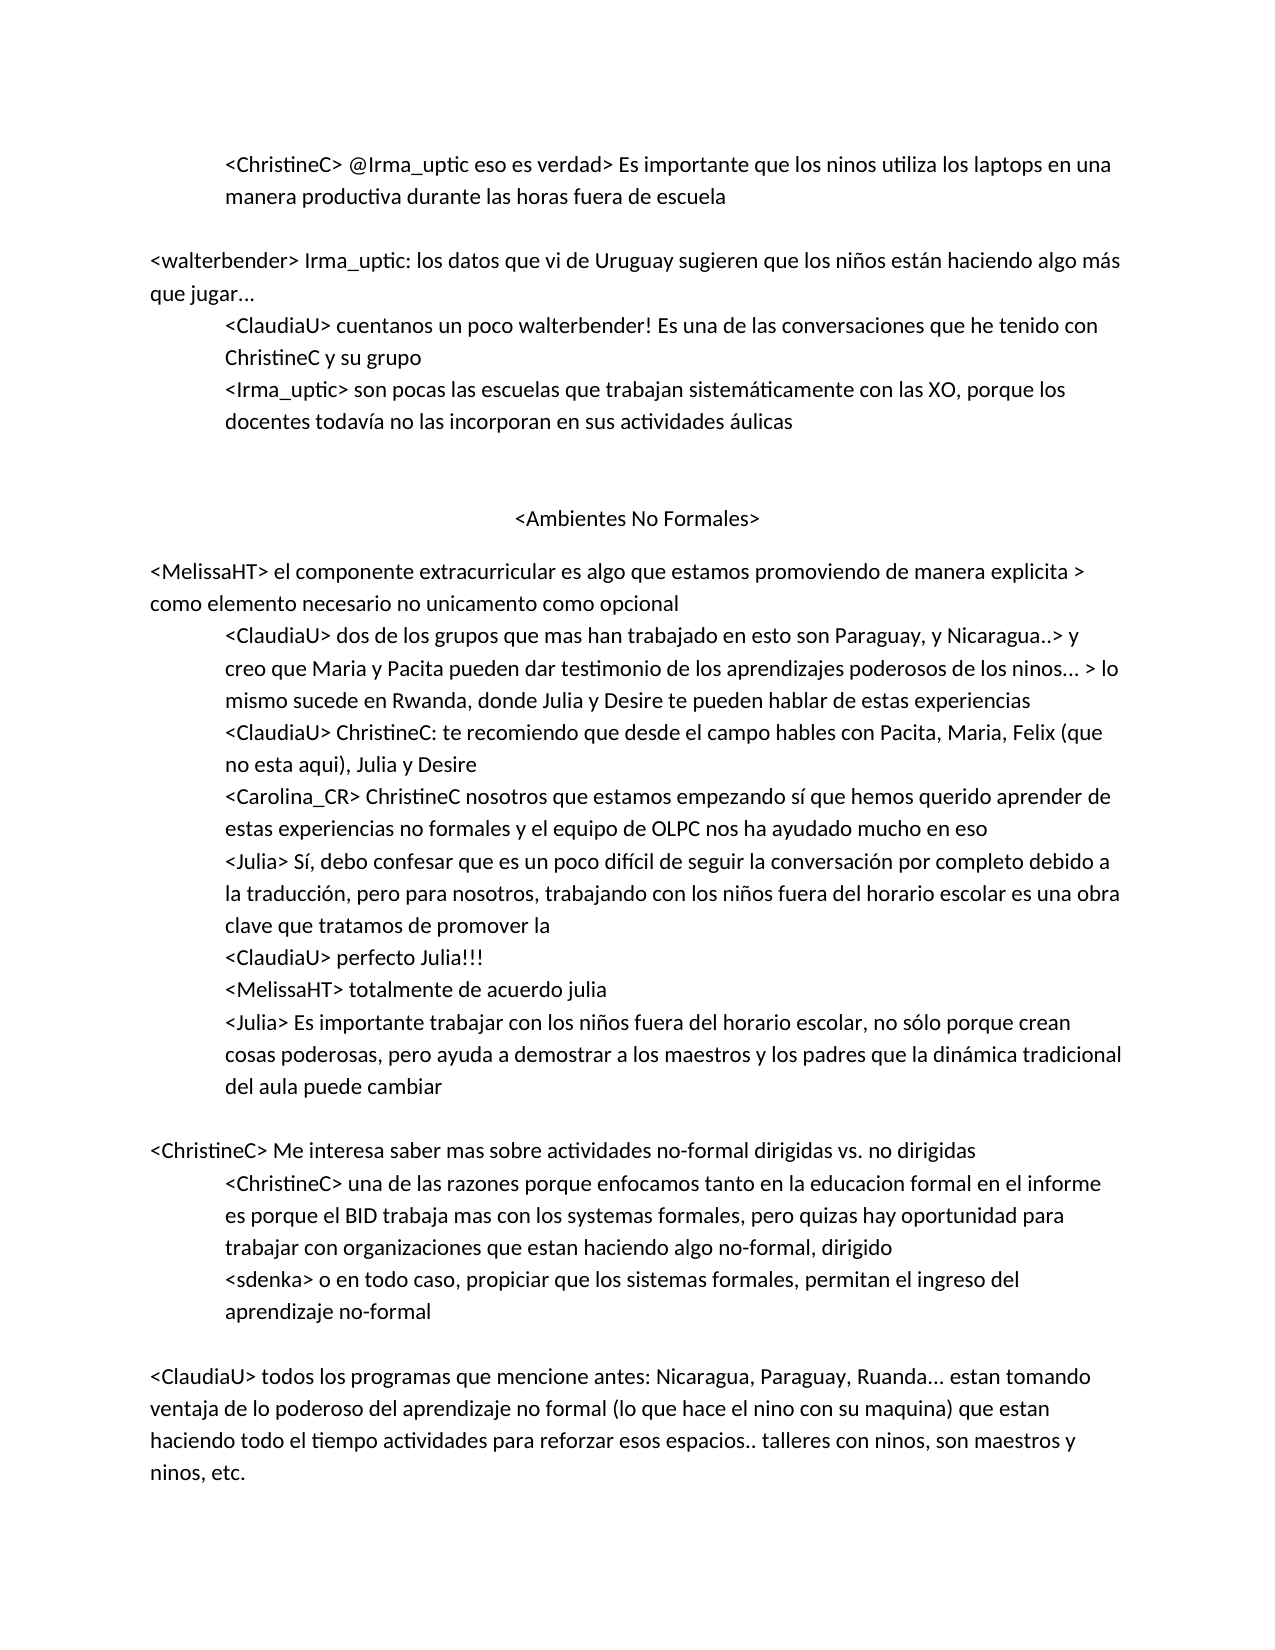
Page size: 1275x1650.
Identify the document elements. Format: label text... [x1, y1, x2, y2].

text <ChristineC> Me interesa saber mas sobre actividades no-formal dirigidas vs. no dirigidas [150, 1136, 1125, 1164]
text <MelissaHT> el componente extracurricular es algo que estamos promoviendo de manera explicita > como elemento necesario no unicamento como opcional [150, 557, 1125, 617]
text <ClaudiaU> perfecto Julia!!! [225, 943, 1125, 971]
text <ClaudiaU> dos de los grupos que mas han trabajado en esto son Paraguay, y Nicaragua..> y creo que Maria y Pacita pueden dar testimonio de los aprendizajes poderosos de los ninos... > lo mismo sucede en Rwanda, donde Julia y Desire te pueden hablar de estas experiencias [225, 621, 1125, 714]
text <sdenka> o en todo caso, propiciar que los sistemas formales, permitan el ingreso del aprendizaje no-formal [225, 1265, 1125, 1325]
text <Julia> Sí, debo confesar que es un poco difícil de seguir la conversación por completo debido a la traducción, pero para nosotros, trabajando con los niños fuera del horario escolar es una obra clave que tratamos de promover la [225, 847, 1125, 939]
text <MelissaHT> totalmente de acuerdo julia [225, 976, 1125, 1003]
text <ClaudiaU> ChristineC: te recomiendo que desde el campo hables con Pacita, Maria, Felix (que no esta aqui), Julia y Desire [225, 718, 1125, 778]
text <ChristineC> @Irma_uptic eso es verdad> Es importante que los ninos utiliza los laptops en una manera productiva durante las horas fuera de escuela [225, 150, 1125, 210]
text <ChristineC> una de las razones porque enfocamos tanto en la educacion formal en el informe es porque el BID trabaja mas con los systemas formales, pero quizas hay oportunidad para trabajar con organizaciones que estan haciendo algo no-formal, dirigido [225, 1169, 1125, 1261]
text <Ambientes No Formales> [150, 504, 1125, 532]
text <Carolina_CR> ChristineC nosotros que estamos empezando sí que hemos querido aprender de estas experiencias no formales y el equipo de OLPC nos ha ayudado mucho en eso [225, 782, 1125, 843]
text <ClaudiaU> cuentanos un poco walterbender! Es una de las conversaciones que he tenido con ChristineC y su grupo [225, 311, 1125, 371]
text <Julia> Es importante trabajar con los niños fuera del horario escolar, no sólo porque crean cosas poderosas, pero ayuda a demostrar a los maestros y los padres que la dinámica tradicional del aula puede cambiar [225, 1008, 1125, 1100]
text <walterbender> Irma_uptic: los datos que vi de Uruguay sugieren que los niños están haciendo algo más que jugar... [150, 247, 1125, 307]
text <Irma_uptic> son pocas las escuelas que trabajan sistemáticamente con las XO, porque los docentes todavía no las incorporan en sus actividades áulicas [225, 375, 1125, 436]
text <ClaudiaU> todos los programas que mencione antes: Nicaragua, Paraguay, Ruanda... estan tomando ventaja de lo poderoso del aprendizaje no formal (lo que hace el nino con su maquina) que estan haciendo todo el tiempo actividades para reforzar esos espacios.. talleres con ninos, son maestros y ninos, etc. [150, 1362, 1125, 1486]
